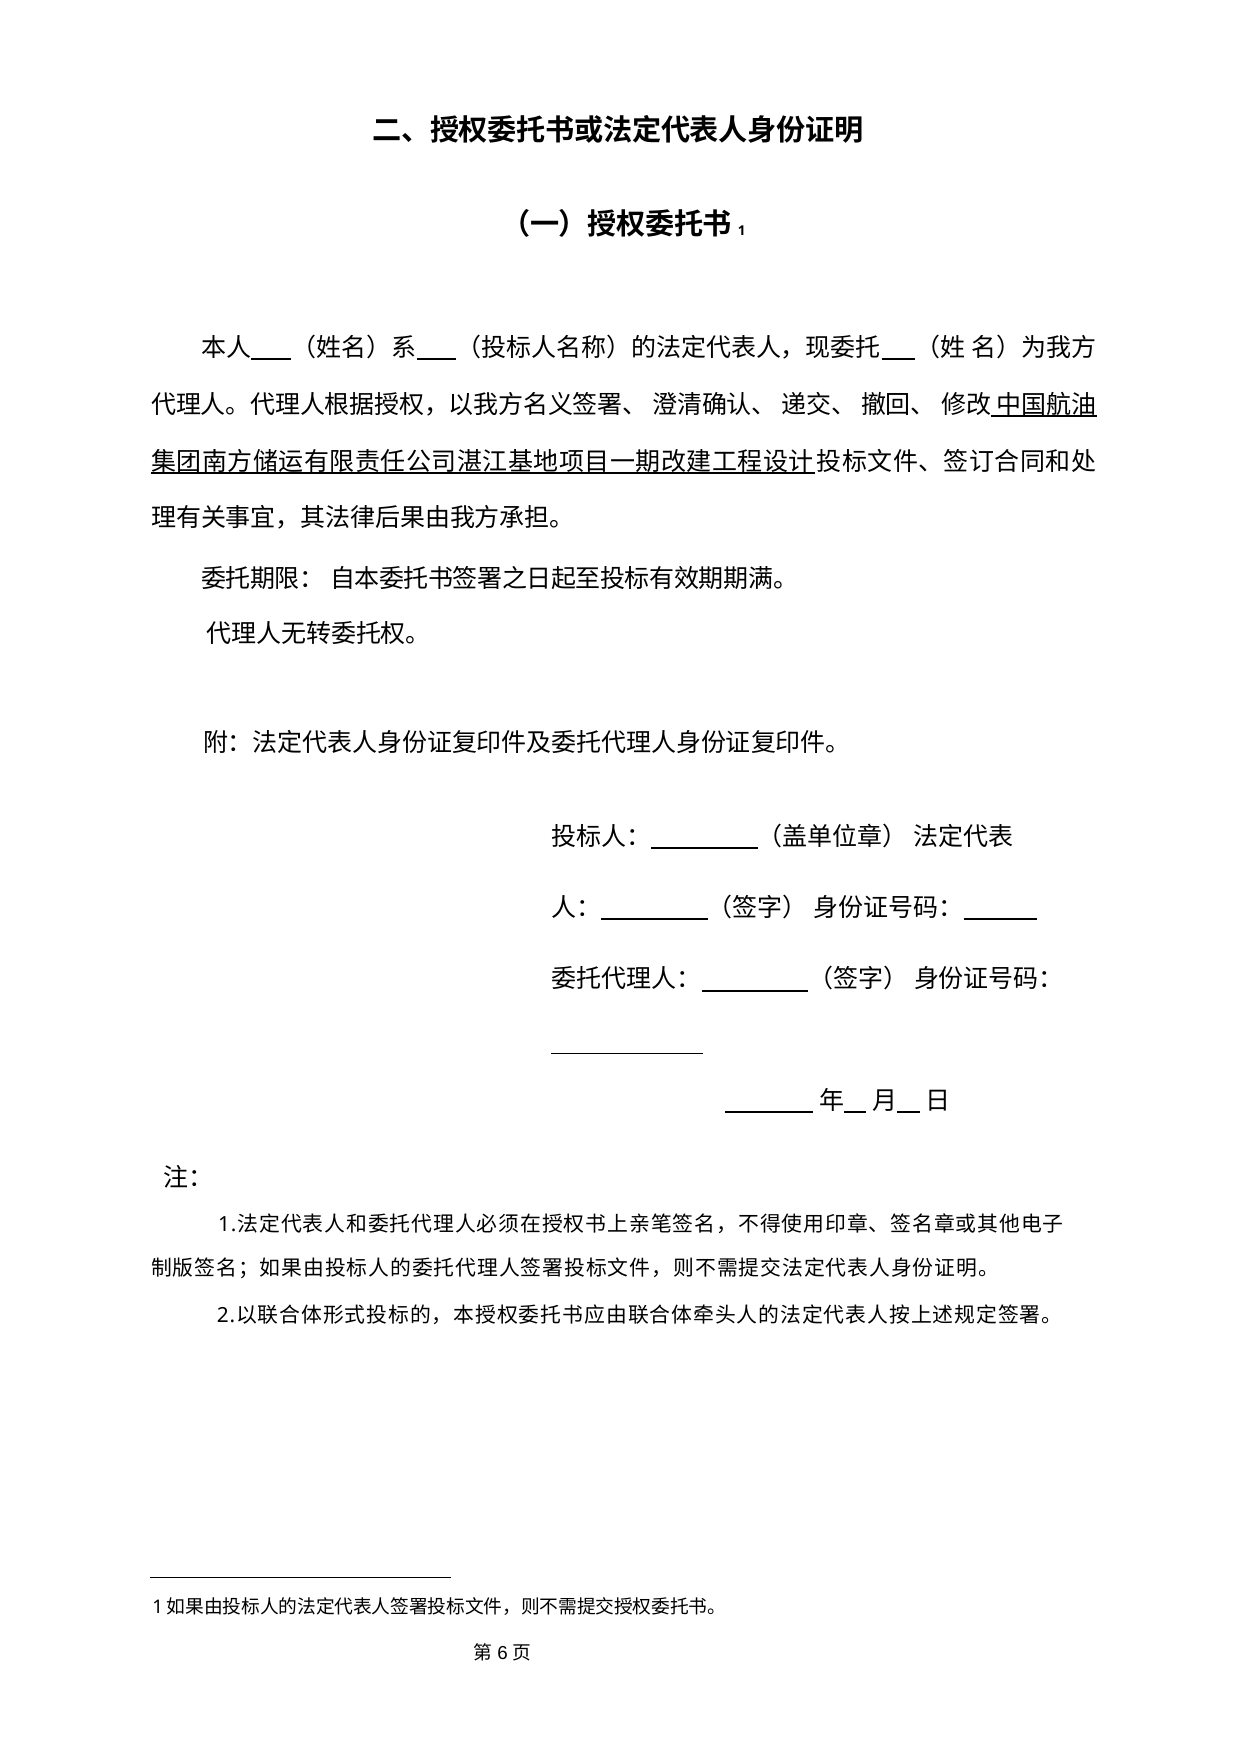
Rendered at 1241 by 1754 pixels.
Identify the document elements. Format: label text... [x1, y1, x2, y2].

text 二、授权委托书或法定代表人身份证明 [372, 110, 1097, 148]
text 附：法定代表人身份证复印件及委托代理人身份证复印件。 [203, 725, 1097, 758]
text 注： [163, 1159, 1097, 1193]
text 年 月 日 [725, 1083, 1097, 1116]
text 本人 （姓名）系 （投标人名称）的法定代表人，现委托 （姓 名）为我方代理人。代理人根据授权，以我方名义签署、 澄清确认、 递交、 撤回、 修改 中国航油集团南方储运有限责任公司湛江基地项目一期改建工程设计投标文件、签订合同和处理有关事宜，其法律后果由我方承担。 [151, 327, 1097, 534]
text 投标人： （盖单位章） 法定代表人： （签字） 身份证号码： 委托代理人： （签字） 身份证号码： [551, 816, 1038, 1055]
text 1如果由投标人的法定代表人签署投标文件，则不需提交授权委托书。 [152, 1593, 1097, 1618]
text 2.以联合体形式投标的，本授权委托书应由联合体牵头人的法定代表人按上述规定签署。 [217, 1299, 1097, 1328]
text 1.法定代表人和委托代理人必须在授权书上亲笔签名，不得使用印章、签名章或其他电子制版签名；如果由投标人的委托代理人签署投标文件，则不需提交法定代表人身份证明。 [151, 1207, 1080, 1282]
text 委托期限： 自本委托书签署之日起至投标有效期期满。 代理人无转委托权。 [201, 558, 797, 650]
text （一）授权委托书1 [501, 198, 1097, 255]
